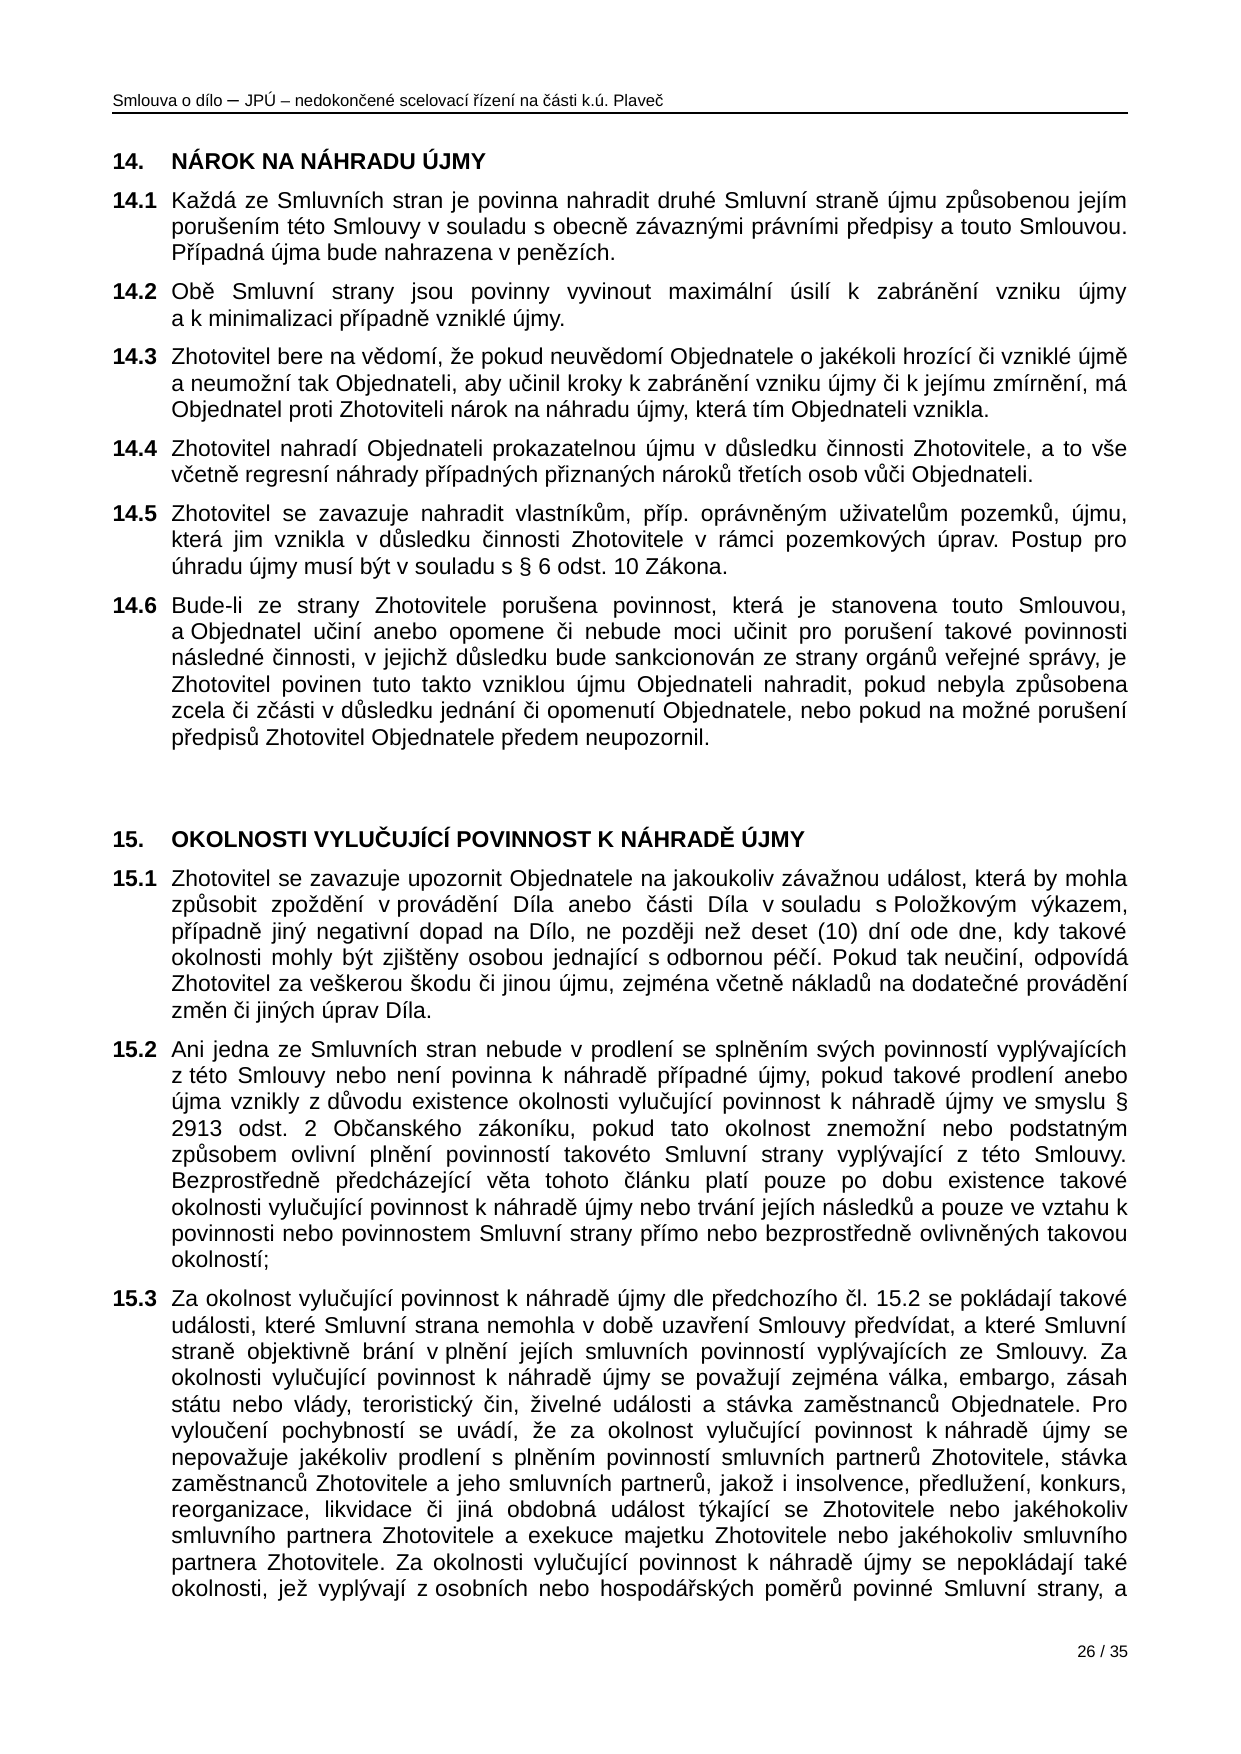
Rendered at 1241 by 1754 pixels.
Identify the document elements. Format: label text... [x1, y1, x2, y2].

text Nárok na náhradu újmy [112, 148, 1128, 174]
text Ani jedna ze Smluvních stran nebude v prodlení se splněním svých povinností vyplývajících z této Smlouvy nebo není povinna k náhradě případné újmy, pokud takové prodlení anebo újma vznikly z důvodu existence okolnosti vylučující povinnost k náhradě újmy ve smyslu § 2913 odst. 2 Občanského zákoníku, pokud tato okolnost znemožní nebo podstatným způsobem ovlivní plnění povinností takovéto Smluvní strany vyplývající z této Smlouvy. Bezprostředně předcházející věta tohoto článku platí pouze po dobu existence takové okolnosti vylučující povinnost k náhradě újmy nebo trvání jejích následků a pouze ve vztahu k povinnosti nebo povinnostem Smluvní strany přímo nebo bezprostředně ovlivněných takovou okolností; [112, 1036, 1128, 1273]
text Zhotovitel se zavazuje nahradit vlastníkům, příp. oprávněným uživatelům pozemků, újmu, která jim vznikla v důsledku činnosti Zhotovitele v rámci pozemkových úprav. Postup pro úhradu újmy musí být v souladu s § 6 odst. 10 Zákona. [112, 500, 1128, 579]
text Zhotovitel nahradí Objednateli prokazatelnou újmu v důsledku činnosti Zhotovitele, a to vše včetně regresní náhrady případných přiznaných nároků třetích osob vůči Objednateli. [112, 435, 1128, 488]
text Zhotovitel bere na vědomí, že pokud neuvědomí Objednatele o jakékoli hrozící či vzniklé újmě a neumožní tak Objednateli, aby učinil kroky k zabránění vzniku újmy či k jejímu zmírnění, má Objednatel proti Zhotoviteli nárok na náhradu újmy, která tím Objednateli vznikla. [112, 343, 1128, 422]
text Okolnosti vylučující povinnost k náhradě újmy [112, 826, 1128, 852]
text Bude-li ze strany Zhotovitele porušena povinnost, která je stanovena touto Smlouvou, a Objednatel učiní anebo opomene či nebude moci učinit pro porušení takové povinnosti následné činnosti, v jejichž důsledku bude sankcionován ze strany orgánů veřejné správy, je Zhotovitel povinen tuto takto vzniklou újmu Objednateli nahradit, pokud nebyla způsobena zcela či zčásti v důsledku jednání či opomenutí Objednatele, nebo pokud na možné porušení předpisů Zhotovitel Objednatele předem neupozornil. [112, 592, 1128, 750]
text Každá ze Smluvních stran je povinna nahradit druhé Smluvní straně újmu způsobenou jejím porušením této Smlouvy v souladu s obecně závaznými právními předpisy a touto Smlouvou. Případná újma bude nahrazena v penězích. [112, 187, 1128, 266]
text Zhotovitel se zavazuje upozornit Objednatele na jakoukoliv závažnou událost, která by mohla způsobit zpoždění v provádění Díla anebo části Díla v souladu s Položkovým výkazem, případně jiný negativní dopad na Dílo, ne později než deset (10) dní ode dne, kdy takové okolnosti mohly být zjištěny osobou jednající s odbornou péčí. Pokud tak neučiní, odpovídá Zhotovitel za veškerou škodu či jinou újmu, zejména včetně nákladů na dodatečné provádění změn či jiných úprav Díla. [112, 865, 1128, 1023]
text Obě Smluvní strany jsou povinny vyvinout maximální úsilí k zabránění vzniku újmy a k minimalizaci případně vzniklé újmy. [112, 278, 1128, 331]
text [112, 1285, 1128, 1602]
